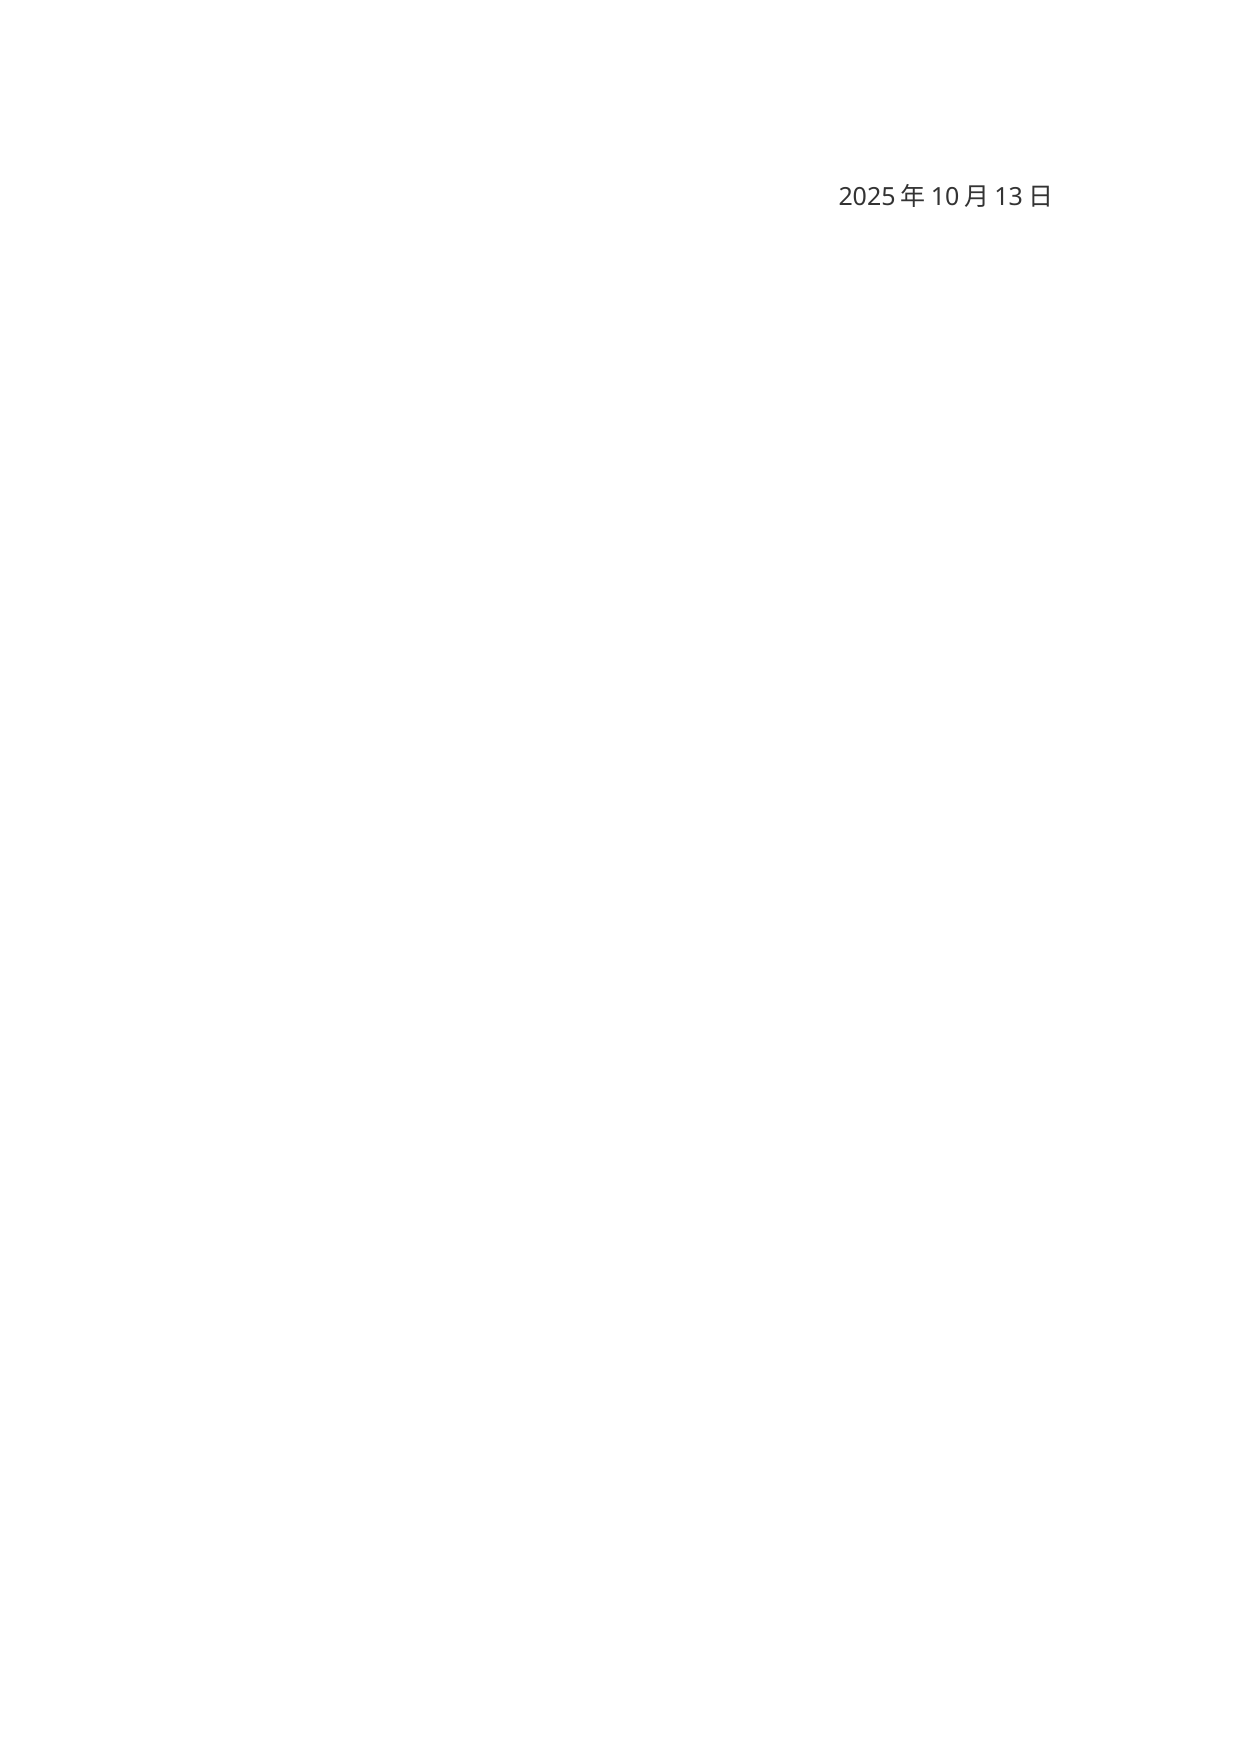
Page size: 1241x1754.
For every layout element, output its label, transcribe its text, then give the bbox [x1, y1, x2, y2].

text 2025年10月13日 [187, 162, 1053, 227]
